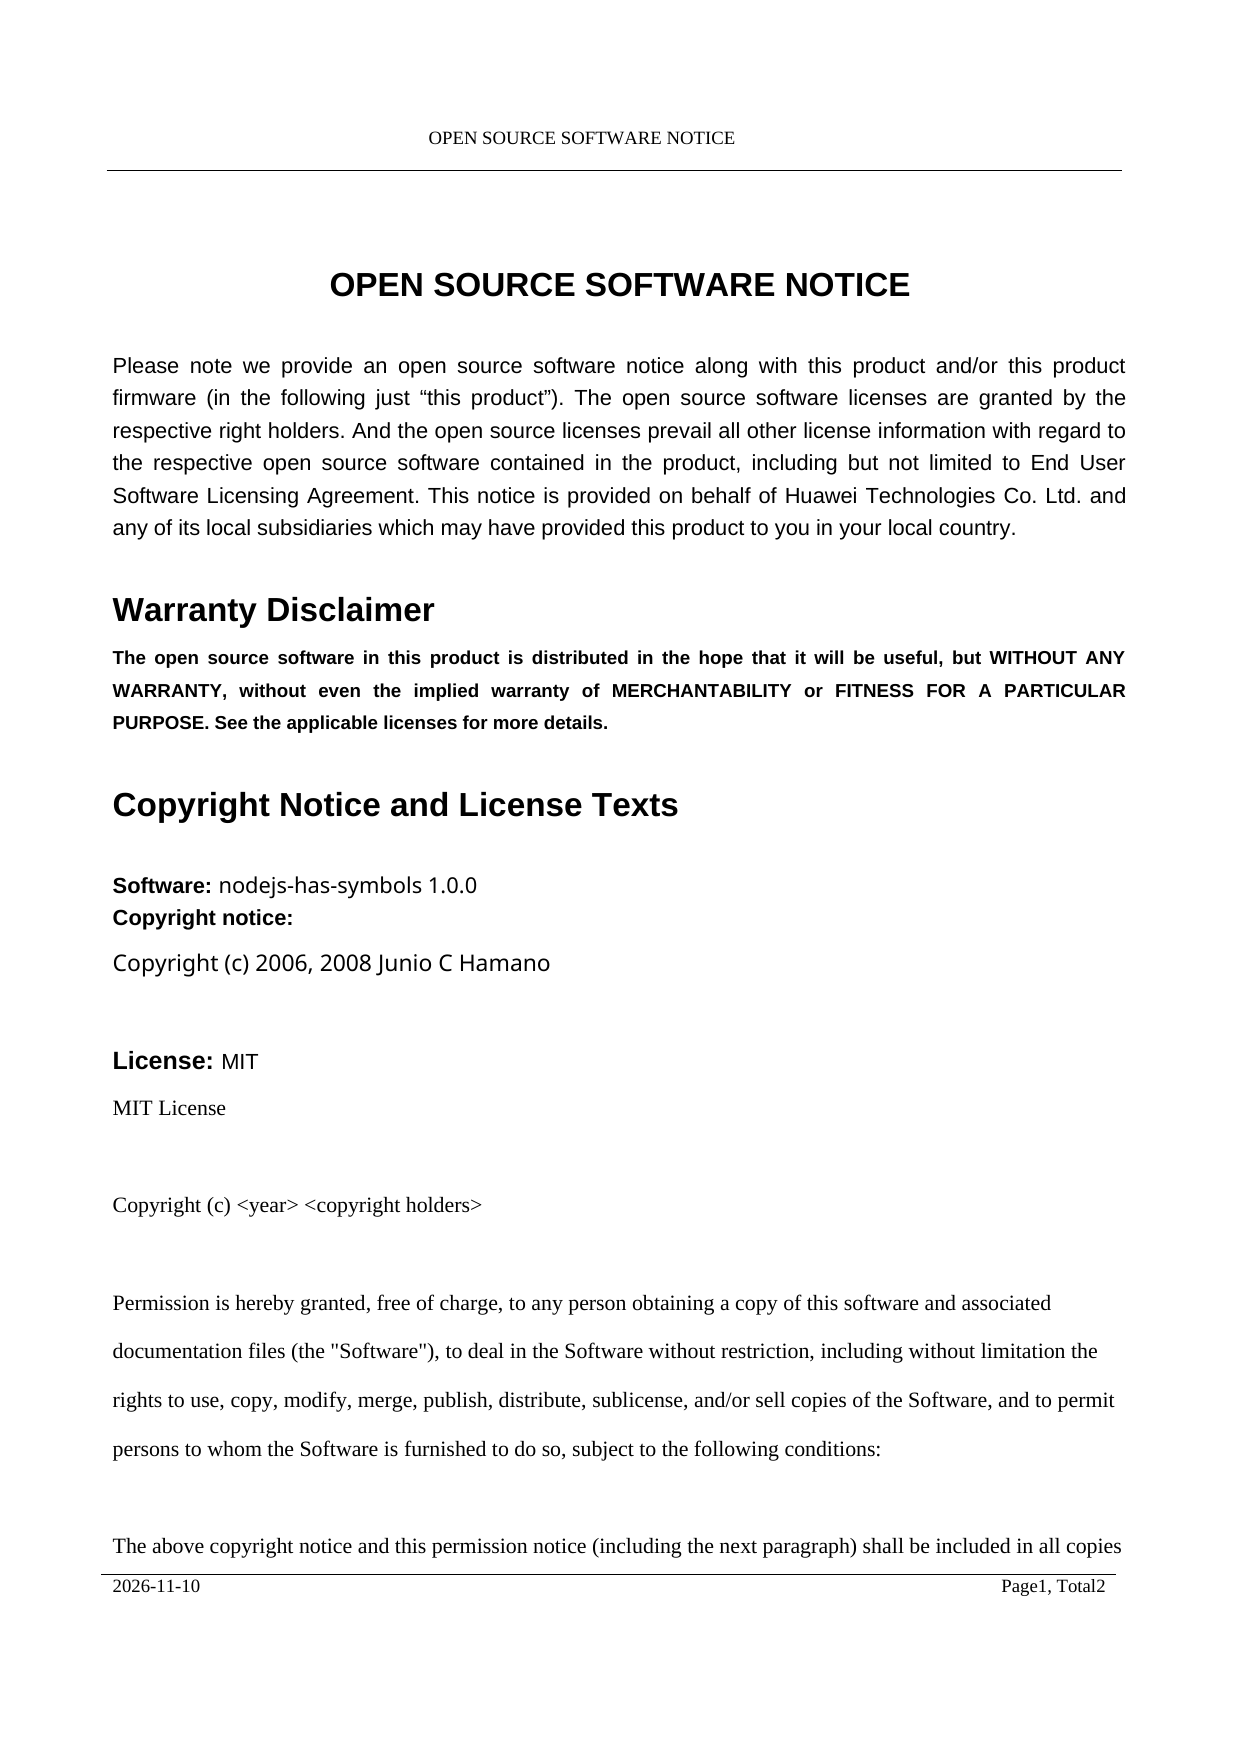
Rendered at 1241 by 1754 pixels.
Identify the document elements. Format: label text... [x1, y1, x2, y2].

text OPEN SOURCE SOFTWARE NOTICE [112, 251, 1128, 316]
text License: MIT [112, 1044, 1128, 1077]
text Software: nodejs-has-symbols 1.0.0 [112, 869, 1128, 901]
text The open source software in this product is distributed in the hope that it will be useful, but WITHOUT ANY WARRANTY, without even the implied warranty of MERCHANTABILITY or FITNESS FOR A PARTICULAR PURPOSE. See the applicable licenses for more details. [112, 641, 1128, 739]
text Copyright (c) 2006, 2008 Junio C Hamano [112, 947, 1128, 1028]
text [112, 1091, 1128, 1562]
text Warranty Disclaimer [112, 576, 1128, 641]
text Please note we provide an open source software notice along with this product and/or this product firmware (in the following just “this product”). The open source software licenses are granted by the respective right holders. And the open source licenses prevail all other license information with regard to the respective open source software contained in the product, including but not limited to End User Software Licensing Agreement. This notice is provided on behalf of Huawei Technologies Co. Ltd. and any of its local subsidiaries which may have provided this product to you in your local country. [112, 349, 1128, 544]
text Copyright notice: [112, 901, 1128, 934]
text Copyright Notice and License Texts [112, 771, 1128, 836]
